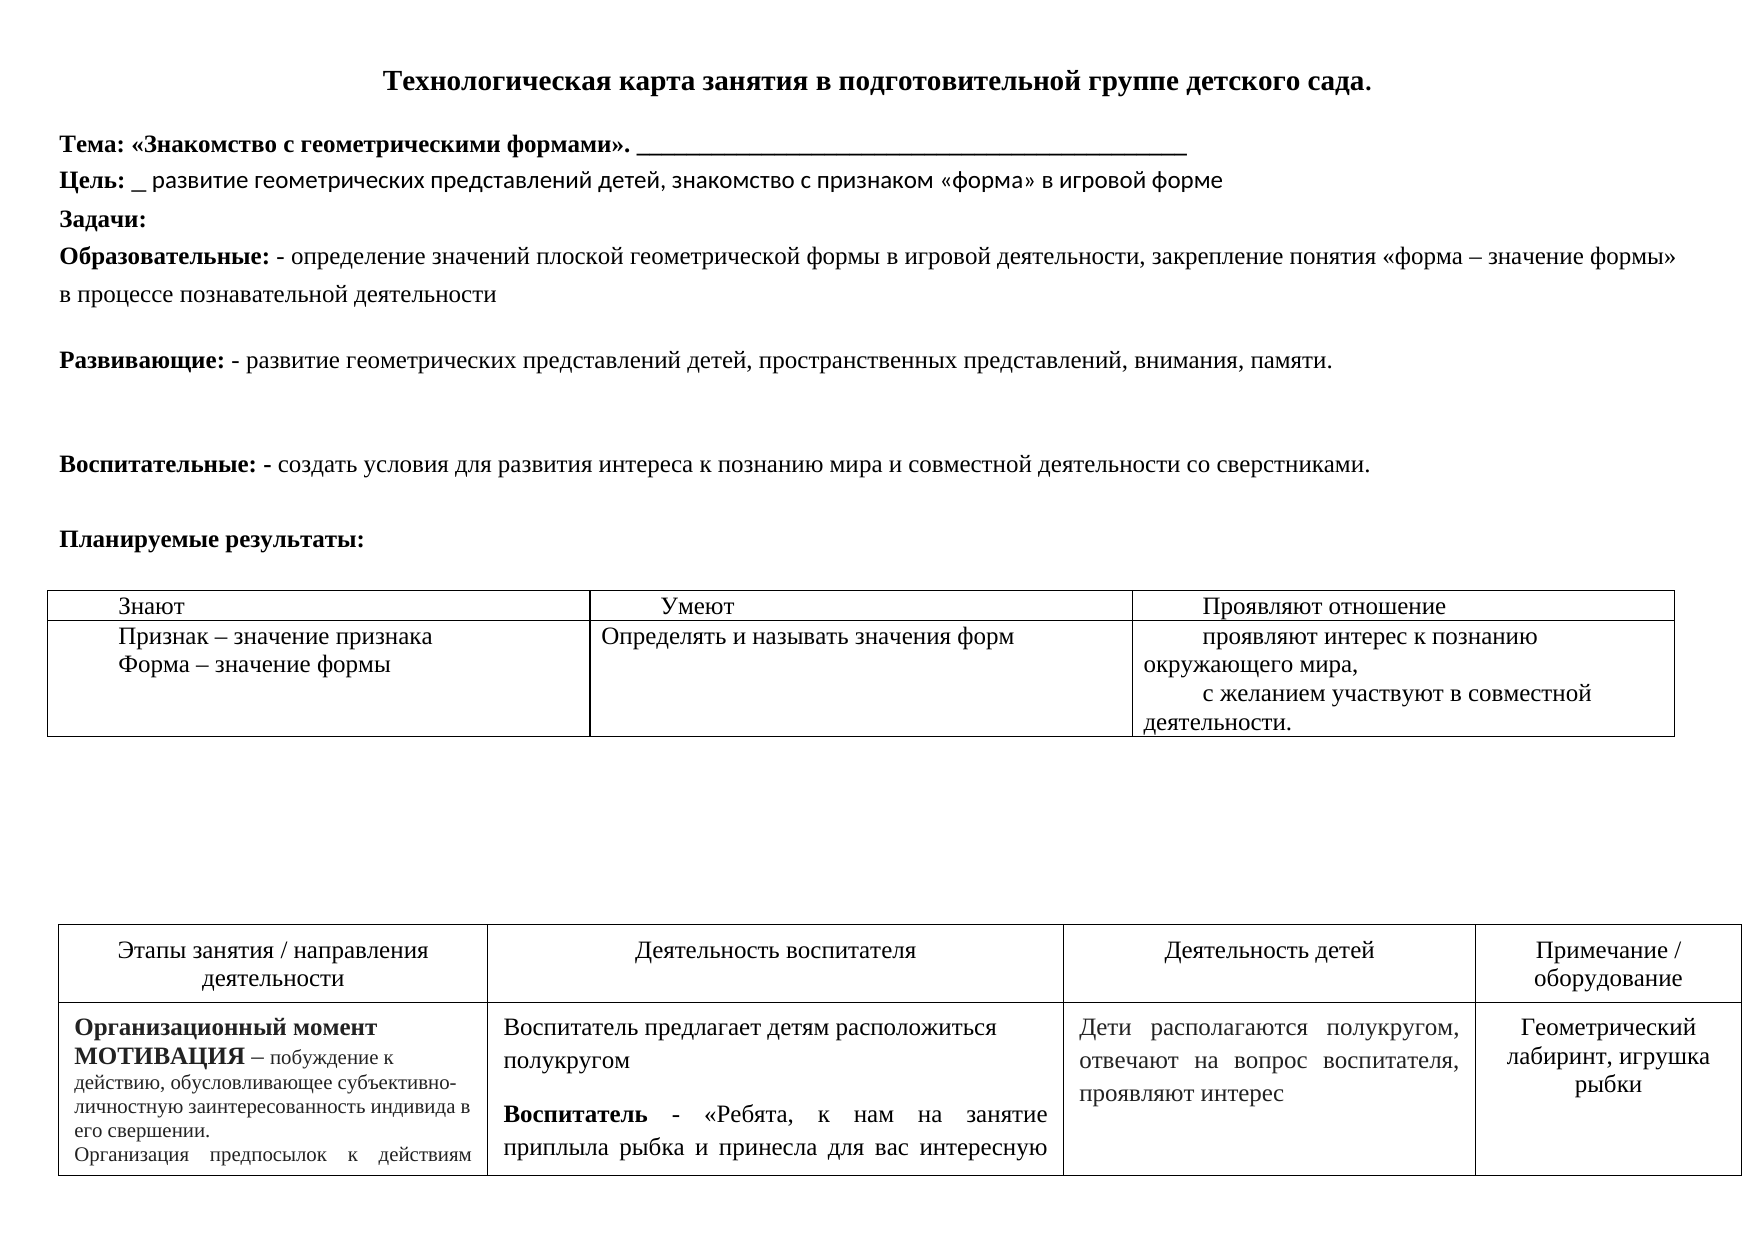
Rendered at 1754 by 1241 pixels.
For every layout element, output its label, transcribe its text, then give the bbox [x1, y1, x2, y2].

text Технологическая карта занятия в подготовительной группе детского сада. [59, 59, 1695, 97]
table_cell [1476, 1003, 1741, 1175]
table_header Умеют [591, 591, 1132, 620]
table_cell Признак – значение признака Форма – значение формы [48, 621, 589, 736]
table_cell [59, 1003, 487, 1175]
text Образовательные: - определение значений плоской геометрической формы в игровой деятельности, закрепление понятия «форма – значение формы» в процессе познавательной деятельности [59, 232, 1695, 307]
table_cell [1064, 1003, 1475, 1175]
table_header Деятельность детей [1064, 925, 1475, 1002]
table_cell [488, 1003, 1063, 1175]
table_header Этапы занятия / направления деятельности [59, 925, 487, 1002]
table_cell проявляют интерес к познанию окружающего мира, с желанием участвуют в совместной деятельности. [1133, 621, 1674, 736]
text Тема: «Знакомство с геометрическими формами». ____________________________________________ [59, 120, 1695, 157]
table_header Проявляют отношение [1133, 591, 1674, 620]
text Развивающие: - развитие геометрических представлений детей, пространственных представлений, внимания, памяти. [59, 345, 1695, 374]
table_cell Определять и называть значения форм [591, 621, 1132, 736]
text Цель: _ развитие геометрических представлений детей, знакомство с признаком «форма» в игровой форме [59, 157, 1695, 195]
table_header Деятельность воспитателя [488, 925, 1063, 1002]
text Планируемые результаты: [59, 515, 1695, 552]
text Воспитательные: - создать условия для развития интереса к познанию мира и совместной деятельности со сверстниками. [59, 449, 1695, 477]
table_header Знают [48, 591, 589, 620]
text Задачи: [59, 195, 1695, 232]
table_header Примечание / оборудование [1476, 925, 1741, 1002]
